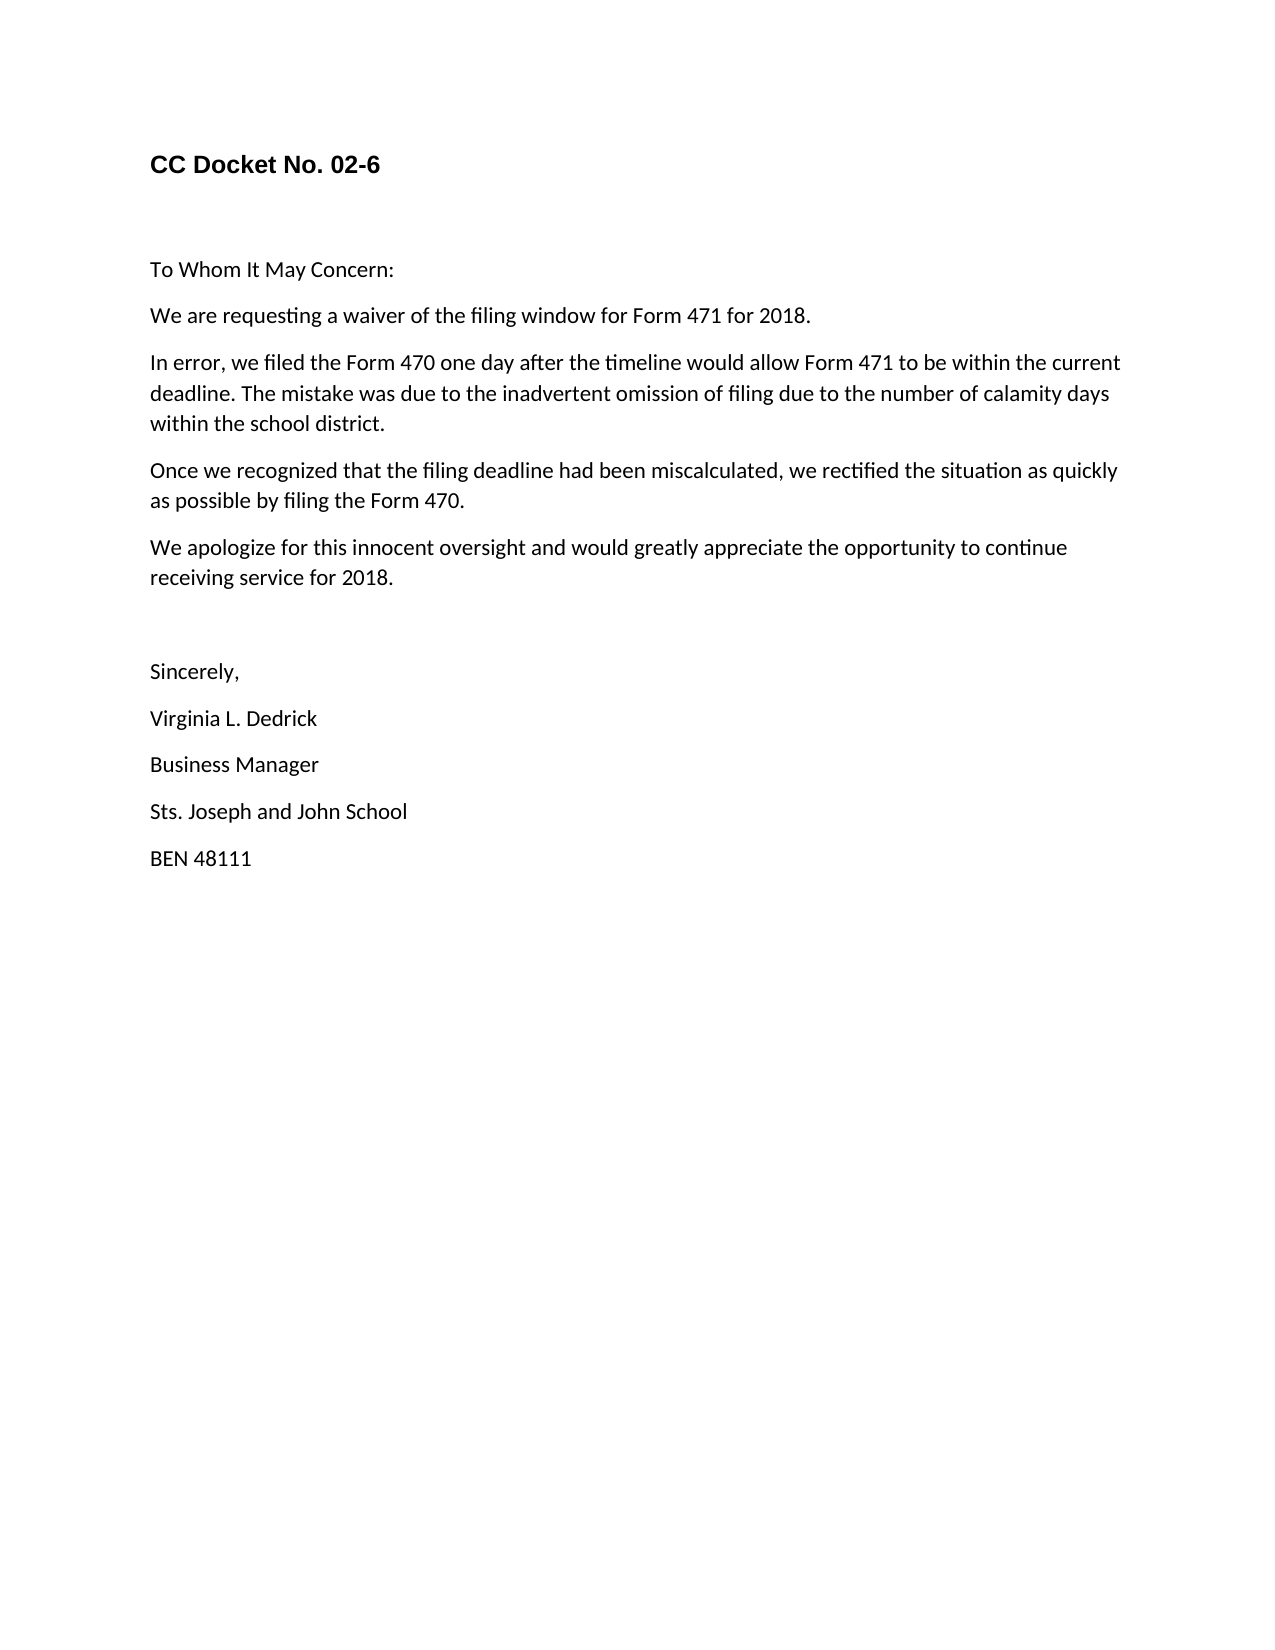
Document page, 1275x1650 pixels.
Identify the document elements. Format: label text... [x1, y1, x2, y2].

text Virginia L. Dedrick [150, 704, 1125, 732]
text We are requesting a waiver of the filing window for Form 471 for 2018. [150, 302, 1125, 330]
text CC Docket No. 02-6 [150, 150, 1125, 179]
text BEN 48111 [150, 844, 1125, 872]
text Sincerely, [150, 657, 1125, 685]
text We apologize for this innocent oversight and would greatly appreciate the opportunity to continue receiving service for 2018. [150, 533, 1125, 591]
text Once we recognized that the filing deadline had been miscalculated, we rectified the situation as quickly as possible by filing the Form 470. [150, 456, 1125, 514]
text Business Manager [150, 751, 1125, 779]
text In error, we filed the Form 470 one day after the timeline would allow Form 471 to be within the current deadline. The mistake was due to the inadvertent omission of filing due to the number of calamity days within the school district. [150, 348, 1125, 437]
text To Whom It May Concern: [150, 255, 1125, 283]
text Sts. Joseph and John School [150, 797, 1125, 826]
